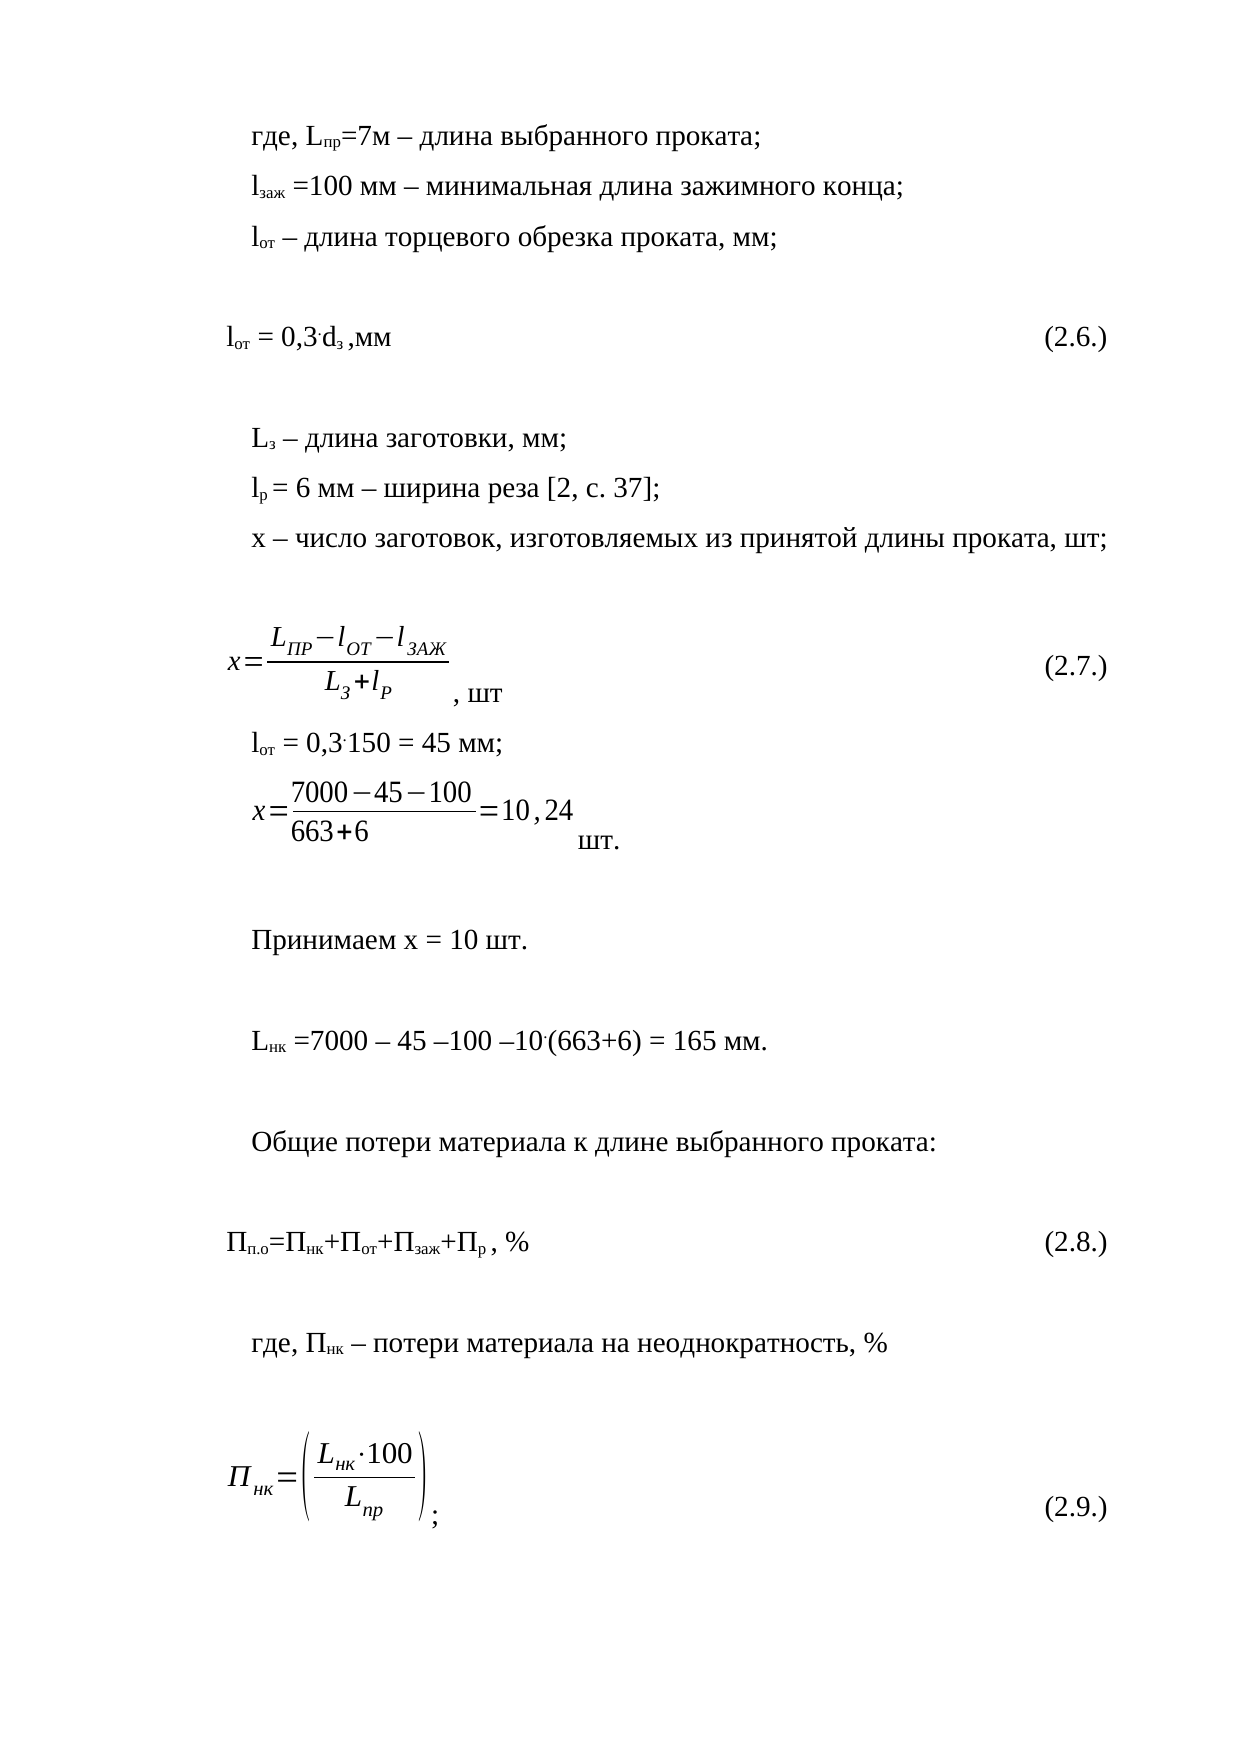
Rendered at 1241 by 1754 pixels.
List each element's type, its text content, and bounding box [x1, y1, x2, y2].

text Принимаем х = 10 шт. [177, 922, 1152, 956]
table_header (2.8.) [1033, 1224, 1163, 1274]
text шт. [177, 776, 1152, 855]
text где, Lпр=7м – длина выбранного проката; [177, 118, 1152, 152]
text lр = – ширина реза [2, с. 37]; [177, 470, 1152, 504]
text lот = 0,3.150 = ; [177, 725, 1152, 759]
text Общие потери материала к длине выбранного проката: [177, 1124, 1152, 1157]
table_header , шт [215, 621, 1033, 725]
text lот – длина торцевого обрезка проката, мм; [177, 219, 1152, 252]
text х – число заготовок, изготовляемых из принятой длины проката, шт; [177, 521, 1152, 554]
table_header lот = 0,3.dз ,мм [215, 319, 1033, 369]
text Lз – длина заготовки, мм; [177, 420, 1152, 453]
table_header (2.6.) [1033, 319, 1163, 369]
table_header (2.9.) [1033, 1431, 1163, 1598]
table_header ; [215, 1431, 1033, 1598]
table_header Пп.о=Пнк+Пот+Пзаж+Пр , % [215, 1224, 1033, 1274]
text где, Пнк – потери материала на неоднократность, % [177, 1325, 1152, 1358]
text lзаж =100 мм – минимальная длина зажимного конца; [177, 168, 1152, 202]
table_header (2.7.) [1033, 621, 1163, 725]
text Lнк =7000 – 45 –100 –10.(663+6) = . [177, 1023, 1152, 1057]
